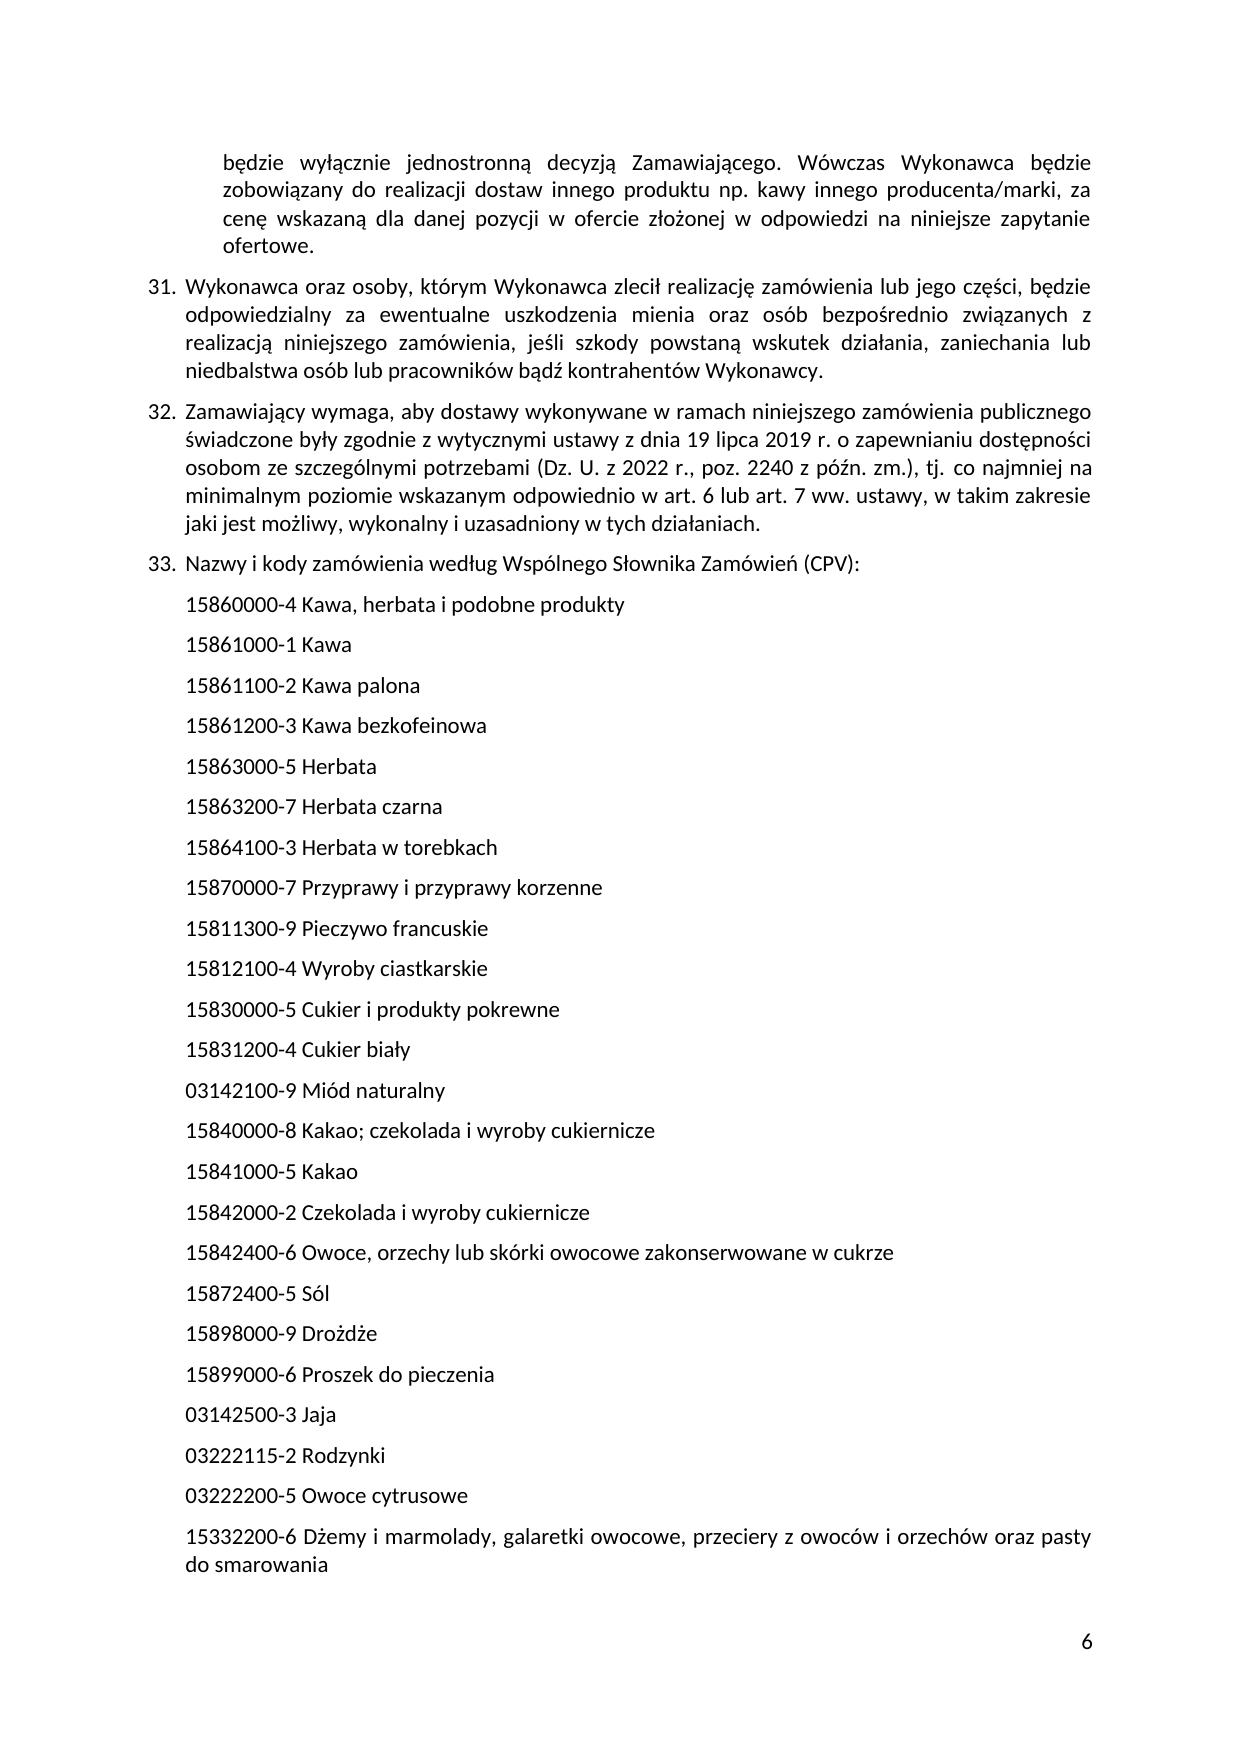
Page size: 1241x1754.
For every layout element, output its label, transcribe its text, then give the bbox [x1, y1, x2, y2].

list Zamawiający wymaga, aby dostawy wykonywane w ramach niniejszego zamówienia publicznego świadczone były zgodnie z wytycznymi ustawy z dnia 19 lipca 2019 r. o zapewnianiu dostępności osobom ze szczególnymi potrzebami (Dz. U. z 2022 r., poz. 2240 z późn. zm.), tj. co najmniej na minimalnym poziomie wskazanym odpowiednio w art. 6 lub art. 7 ww. ustawy, w takim zakresie jaki jest możliwy, wykonalny i uzasadniony w tych działaniach. [148, 397, 1093, 537]
list 15840000-8 Kakao; czekolada i wyroby cukiernicze [185, 1117, 1093, 1145]
list 15332200-6 Dżemy i marmolady, galaretki owocowe, przeciery z owoców i orzechów oraz pasty do smarowania [185, 1522, 1093, 1578]
list 15898000-9 Drożdże [185, 1319, 1093, 1347]
list 15861200-3 Kawa bezkofeinowa [185, 711, 1093, 739]
list 15830000-5 Cukier i produkty pokrewne [185, 995, 1093, 1023]
list 15861100-2 Kawa palona [185, 671, 1093, 699]
list 15841000-5 Kakao [185, 1157, 1093, 1185]
list 15870000-7 Przyprawy i przyprawy korzenne [185, 873, 1093, 902]
list 15899000-6 Proszek do pieczenia [185, 1360, 1093, 1388]
list 15831200-4 Cukier biały [185, 1036, 1093, 1064]
list 15812100-4 Wyroby ciastkarskie [185, 954, 1093, 983]
list 15863000-5 Herbata [185, 752, 1093, 780]
list 15811300-9 Pieczywo francuskie [185, 914, 1093, 942]
list Nazwy i kody zamówienia według Wspólnego Słownika Zamówień (CPV): [148, 549, 1093, 577]
list 15864100-3 Herbata w torebkach [185, 833, 1093, 861]
list 03222200-5 Owoce cytrusowe [185, 1481, 1093, 1509]
list 03142100-9 Miód naturalny [185, 1076, 1093, 1104]
list 03142500-3 Jaja [185, 1400, 1093, 1428]
list 15842000-2 Czekolada i wyroby cukiernicze [185, 1198, 1093, 1226]
list 15872400-5 Sól [185, 1279, 1093, 1307]
list 15861000-1 Kawa [185, 630, 1093, 658]
list 15842400-6 Owoce, orzechy lub skórki owocowe zakonserwowane w cukrze [185, 1238, 1093, 1266]
list 03222115-2 Rodzynki [185, 1441, 1093, 1469]
list Wykonawca oraz osoby, którym Wykonawca zlecił realizację zamówienia lub jego części, będzie odpowiedzialny za ewentualne uszkodzenia mienia oraz osób bezpośrednio związanych z realizacją niniejszego zamówienia, jeśli szkody powstaną wskutek działania, zaniechania lub niedbalstwa osób lub pracowników bądź kontrahentów Wykonawcy. [148, 272, 1093, 384]
list 15863200-7 Herbata czarna [185, 792, 1093, 821]
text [223, 148, 1093, 260]
list 15860000-4 Kawa, herbata i podobne produkty [185, 590, 1093, 618]
